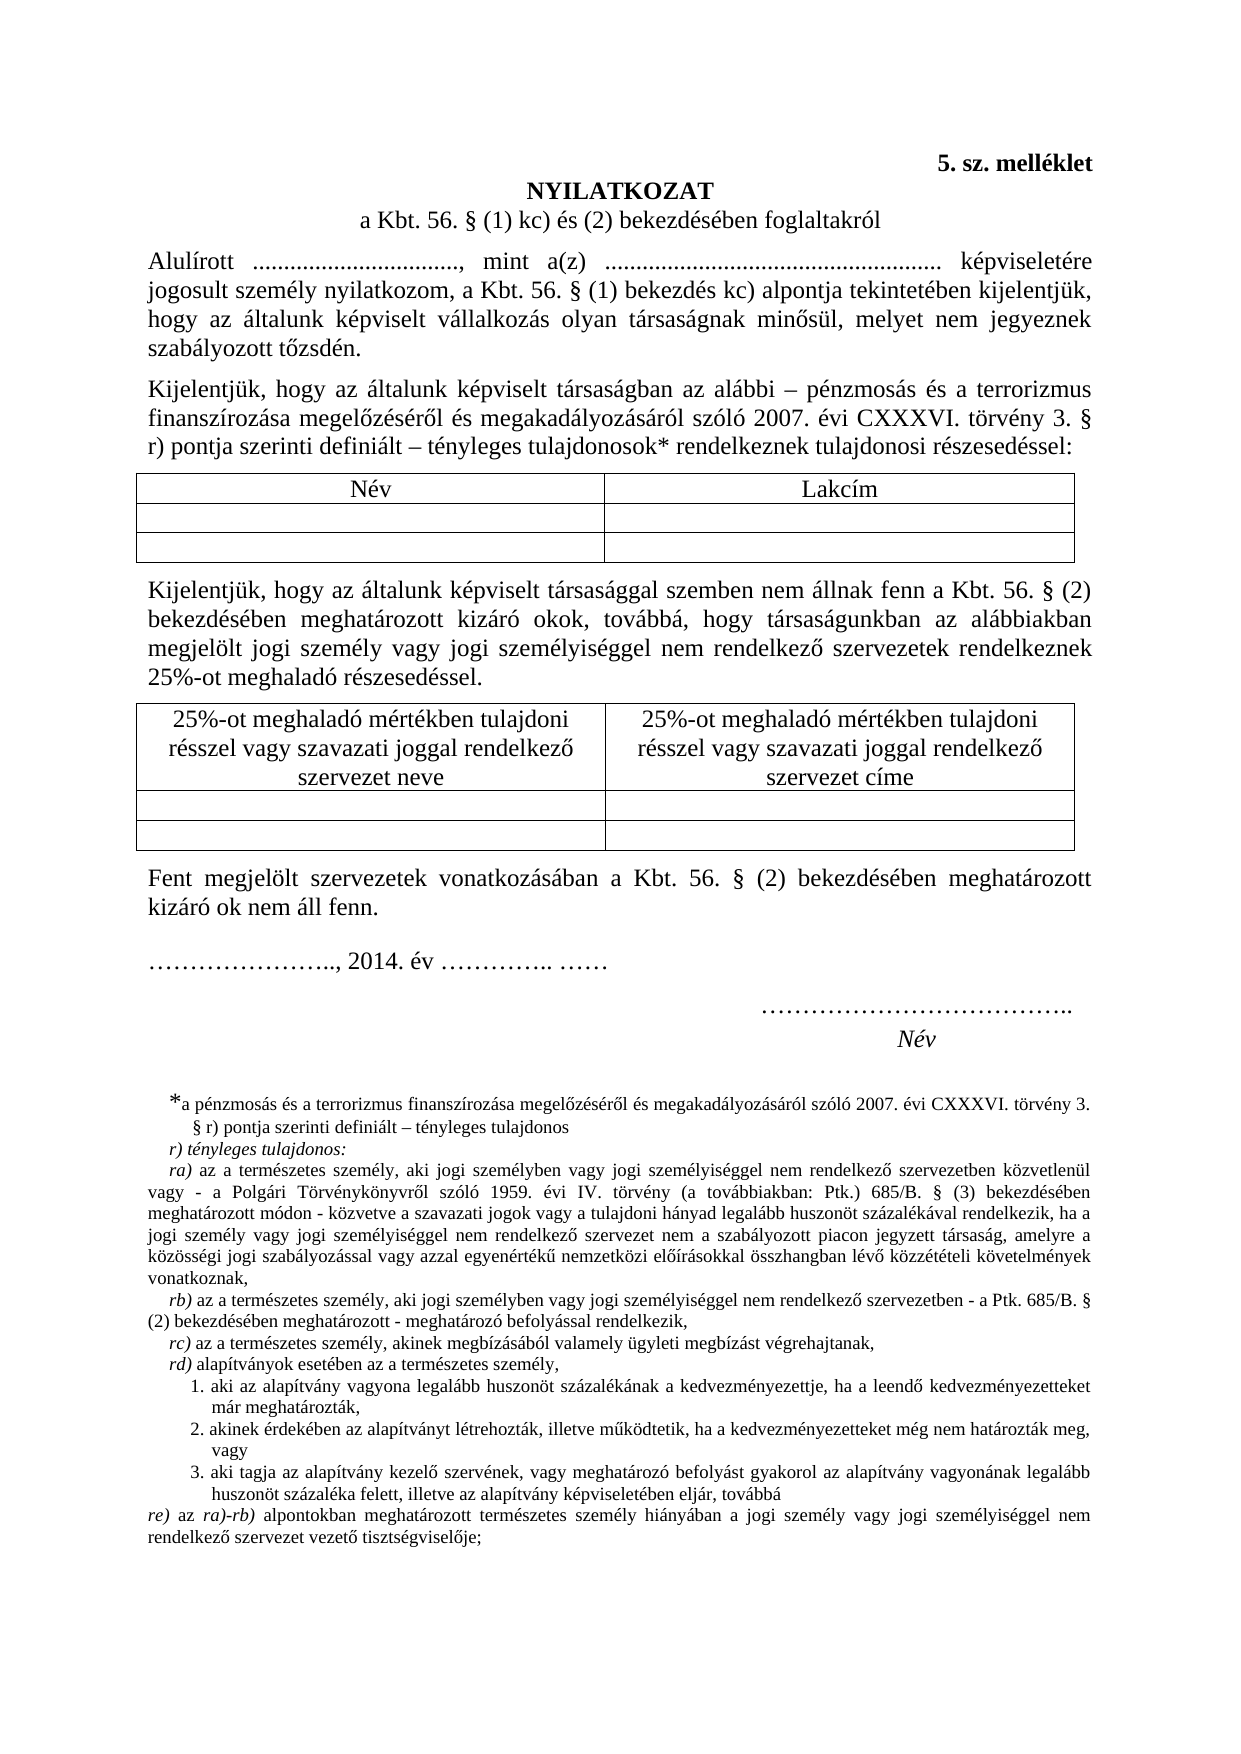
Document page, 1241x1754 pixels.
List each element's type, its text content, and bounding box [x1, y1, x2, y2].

text Alulírott ................................., mint a(z) ...................................................... képviseletére jogosult személy nyilatkozom, a Kbt. 56. § (1) bekezdés kc) alpontja tekintetében kijelentjük, hogy az általunk képviselt vállalkozás olyan társaságnak minősül, melyet nem jegyeznek szabályozott tőzsdén. [148, 246, 1093, 361]
table_cell [606, 791, 1074, 820]
table_cell [605, 504, 1074, 532]
table_cell [137, 533, 604, 562]
table_header Lakcím [605, 474, 1074, 502]
text 2. akinek érdekében az alapítványt létrehozták, illetve működtetik, ha a kedvezményezetteket még nem határozták meg, vagy [190, 1418, 1093, 1461]
text nYILATKOZAT [148, 176, 1093, 205]
table_cell [606, 821, 1074, 850]
table_cell [137, 821, 605, 850]
text rb) az a természetes személy, aki jogi személyben vagy jogi személyiséggel nem rendelkező szervezetben - a Ptk. 685/B. § (2) bekezdésében meghatározott - meghatározó befolyással rendelkezik, [148, 1288, 1093, 1332]
text 5. sz. melléklet [148, 148, 1093, 176]
text Fent megjelölt szervezetek vonatkozásában a Kbt. 56. § (2) bekezdésében meghatározott kizáró ok nem áll fenn. [148, 863, 1093, 921]
text ……………………………….. [148, 987, 1093, 1021]
text re) az ra)-rb) alpontokban meghatározott természetes személy hiányában a jogi személy vagy jogi személyiséggel nem rendelkező szervezet vezető tisztségviselője; [148, 1504, 1093, 1547]
text a Kbt. 56. § (1) kc) és (2) bekezdésében foglaltakról [148, 205, 1093, 234]
text Kijelentjük, hogy az általunk képviselt társasággal szemben nem állnak fenn a Kbt. 56. § (2) bekezdésében meghatározott kizáró okok, továbbá, hogy társaságunkban az alábbiakban megjelölt jogi személy vagy jogi személyiséggel nem rendelkező szervezetek rendelkeznek 25%-ot meghaladó részesedéssel. [148, 576, 1093, 691]
table_header Név [137, 474, 604, 502]
table_header 25%-ot meghaladó mértékben tulajdoni résszel vagy szavazati joggal rendelkező szervezet címe [606, 704, 1074, 790]
text *a pénzmosás és a terrorizmus finanszírozása megelőzéséről és megakadályozásáról szóló 2007. évi CXXXVI. törvény 3. § r) pontja szerinti definiált – tényleges tulajdonos [169, 1087, 1093, 1137]
text 3. aki tagja az alapítvány kezelő szervének, vagy meghatározó befolyást gyakorol az alapítvány vagyonának legalább huszonöt százaléka felett, illetve az alapítvány képviseletében eljár, továbbá [190, 1461, 1093, 1504]
text 1. aki az alapítvány vagyona legalább huszonöt százalékának a kedvezményezettje, ha a leendő kedvezményezetteket már meghatározták, [190, 1375, 1093, 1418]
text ra) az a természetes személy, aki jogi személyben vagy jogi személyiséggel nem rendelkező szervezetben közvetlenül vagy - a Polgári Törvénykönyvről szóló 1959. évi IV. törvény (a továbbiakban: Ptk.) 685/B. § (3) bekezdésében meghatározott módon - közvetve a szavazati jogok vagy a tulajdoni hányad legalább huszonöt százalékával rendelkezik, ha a jogi személy vagy jogi személyiséggel nem rendelkező szervezet nem a szabályozott piacon jegyzett társaság, amelyre a közösségi jogi szabályozással vagy azzal egyenértékű nemzetközi előírásokkal összhangban lévő közzétételi követelmények vonatkoznak, [148, 1159, 1093, 1288]
table_cell [605, 533, 1074, 562]
table_cell [137, 504, 604, 532]
text Név [148, 1021, 1093, 1054]
table_cell [137, 791, 605, 820]
text rd) alapítványok esetében az a természetes személy, [148, 1353, 1093, 1375]
table_header 25%-ot meghaladó mértékben tulajdoni résszel vagy szavazati joggal rendelkező szervezet neve [137, 704, 605, 790]
text r) tényleges tulajdonos: [148, 1137, 1093, 1159]
text Kijelentjük, hogy az általunk képviselt társaságban az alábbi – pénzmosás és a terrorizmus finanszírozása megelőzéséről és megakadályozásáról szóló 2007. évi CXXXVI. törvény 3. § r) pontja szerinti definiált – tényleges tulajdonosok* rendelkeznek tulajdonosi részesedéssel: [148, 374, 1093, 460]
text rc) az a természetes személy, akinek megbízásából valamely ügyleti megbízást végrehajtanak, [148, 1332, 1093, 1353]
text ………………….., 2014. év ………….. …… [148, 946, 1093, 975]
